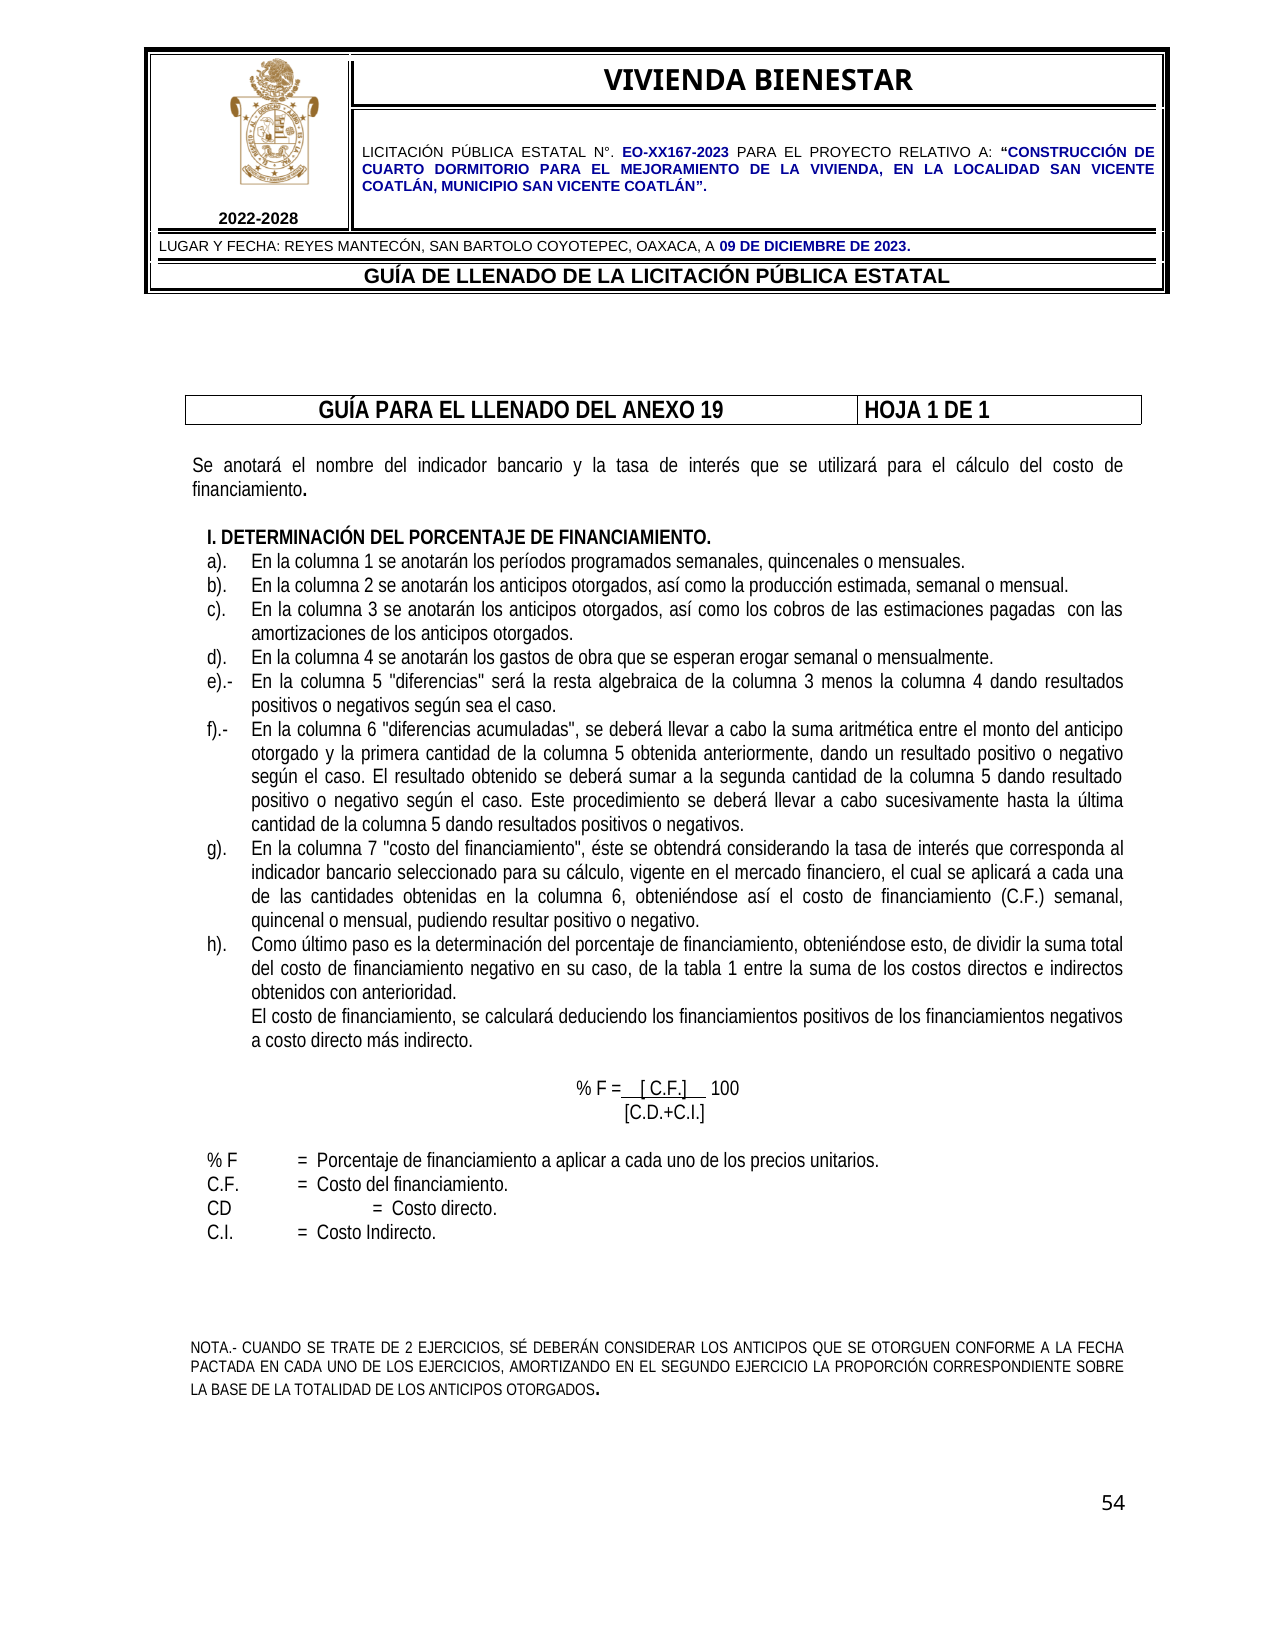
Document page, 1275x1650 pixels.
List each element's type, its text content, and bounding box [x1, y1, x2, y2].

text % F = Porcentaje de financiamiento a aplicar a cada uno de los precios unitarios. [207, 1148, 1125, 1172]
text b). En la columna 2 se anotarán los anticipos otorgados, así como la producción estimada, semanal o mensual. [207, 573, 1125, 597]
text % F = [ C.F.] 100 [190, 1076, 1125, 1100]
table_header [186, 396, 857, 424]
text NOTA.- CUANDO SE TRATE DE 2 EJERCICIOS, SÉ DEBERÁN CONSIDERAR LOS ANTICIPOS QUE SE OTORGUEN CONFORME A LA FECHA PACTADA EN CADA UNO DE LOS EJERCICIOS, AMORTIZANDO EN EL SEGUNDO EJERCICIO LA PROPORCIÓN CORRESPONDIENTE SOBRE LA BASE DE LA TOTALIDAD DE LOS ANTICIPOS OTORGADOS. [190, 1338, 1125, 1400]
text a). En la columna 1 se anotarán los períodos programados semanales, quincenales o mensuales. [207, 549, 1125, 573]
picture [225, 55, 322, 183]
text I. DETERMINACIÓN DEL PORCENTAJE DE FINANCIAMIENTO. [207, 525, 1125, 549]
text CD = Costo directo. [207, 1196, 1125, 1219]
text C.I. = Costo Indirecto. [207, 1219, 1125, 1243]
text e).- En la columna 5 "diferencias" será la resta algebraica de la columna 3 menos la columna 4 dando resultados positivos o negativos según sea el caso. [207, 668, 1125, 716]
text c). En la columna 3 se anotarán los anticipos otorgados, así como los cobros de las estimaciones pagadas con las amortizaciones de los anticipos otorgados. [207, 597, 1125, 644]
text f).- En la columna 6 "diferencias acumuladas", se deberá llevar a cabo la suma aritmética entre el monto del anticipo otorgado y la primera cantidad de la columna 5 obtenida anteriormente, dando un resultado positivo o negativo según el caso. El resultado obtenido se deberá sumar a la segunda cantidad de la columna 5 dando resultado positivo o negativo según el caso. Este procedimiento se deberá llevar a cabo sucesivamente hasta la última cantidad de la columna 5 dando resultados positivos o negativos. [207, 716, 1125, 836]
text Se anotará el nombre del indicador bancario y la tasa de interés que se utilizará para el cálculo del costo de financiamiento. [177, 453, 1125, 501]
text C.F. = Costo del financiamiento. [207, 1172, 1125, 1196]
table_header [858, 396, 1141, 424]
text [C.D.+C.I.] [190, 1100, 1125, 1124]
text d). En la columna 4 se anotarán los gastos de obra que se esperan erogar semanal o mensualmente. [207, 644, 1125, 668]
text g). En la columna 7 "costo del financiamiento", éste se obtendrá considerando la tasa de interés que corresponda al indicador bancario seleccionado para su cálculo, vigente en el mercado financiero, el cual se aplicará a cada una de las cantidades obtenidas en la columna 6, obteniéndose así el costo de financiamiento (C.F.) semanal, quincenal o mensual, pudiendo resultar positivo o negativo. [207, 836, 1125, 932]
text h). Como último paso es la determinación del porcentaje de financiamiento, obteniéndose esto, de dividir la suma total del costo de financiamiento negativo en su caso, de la tabla 1 entre la suma de los costos directos e indirectos obtenidos con anterioridad. [207, 932, 1125, 1004]
text El costo de financiamiento, se calculará deduciendo los financiamientos positivos de los financiamientos negativos a costo directo más indirecto. [207, 1004, 1125, 1052]
